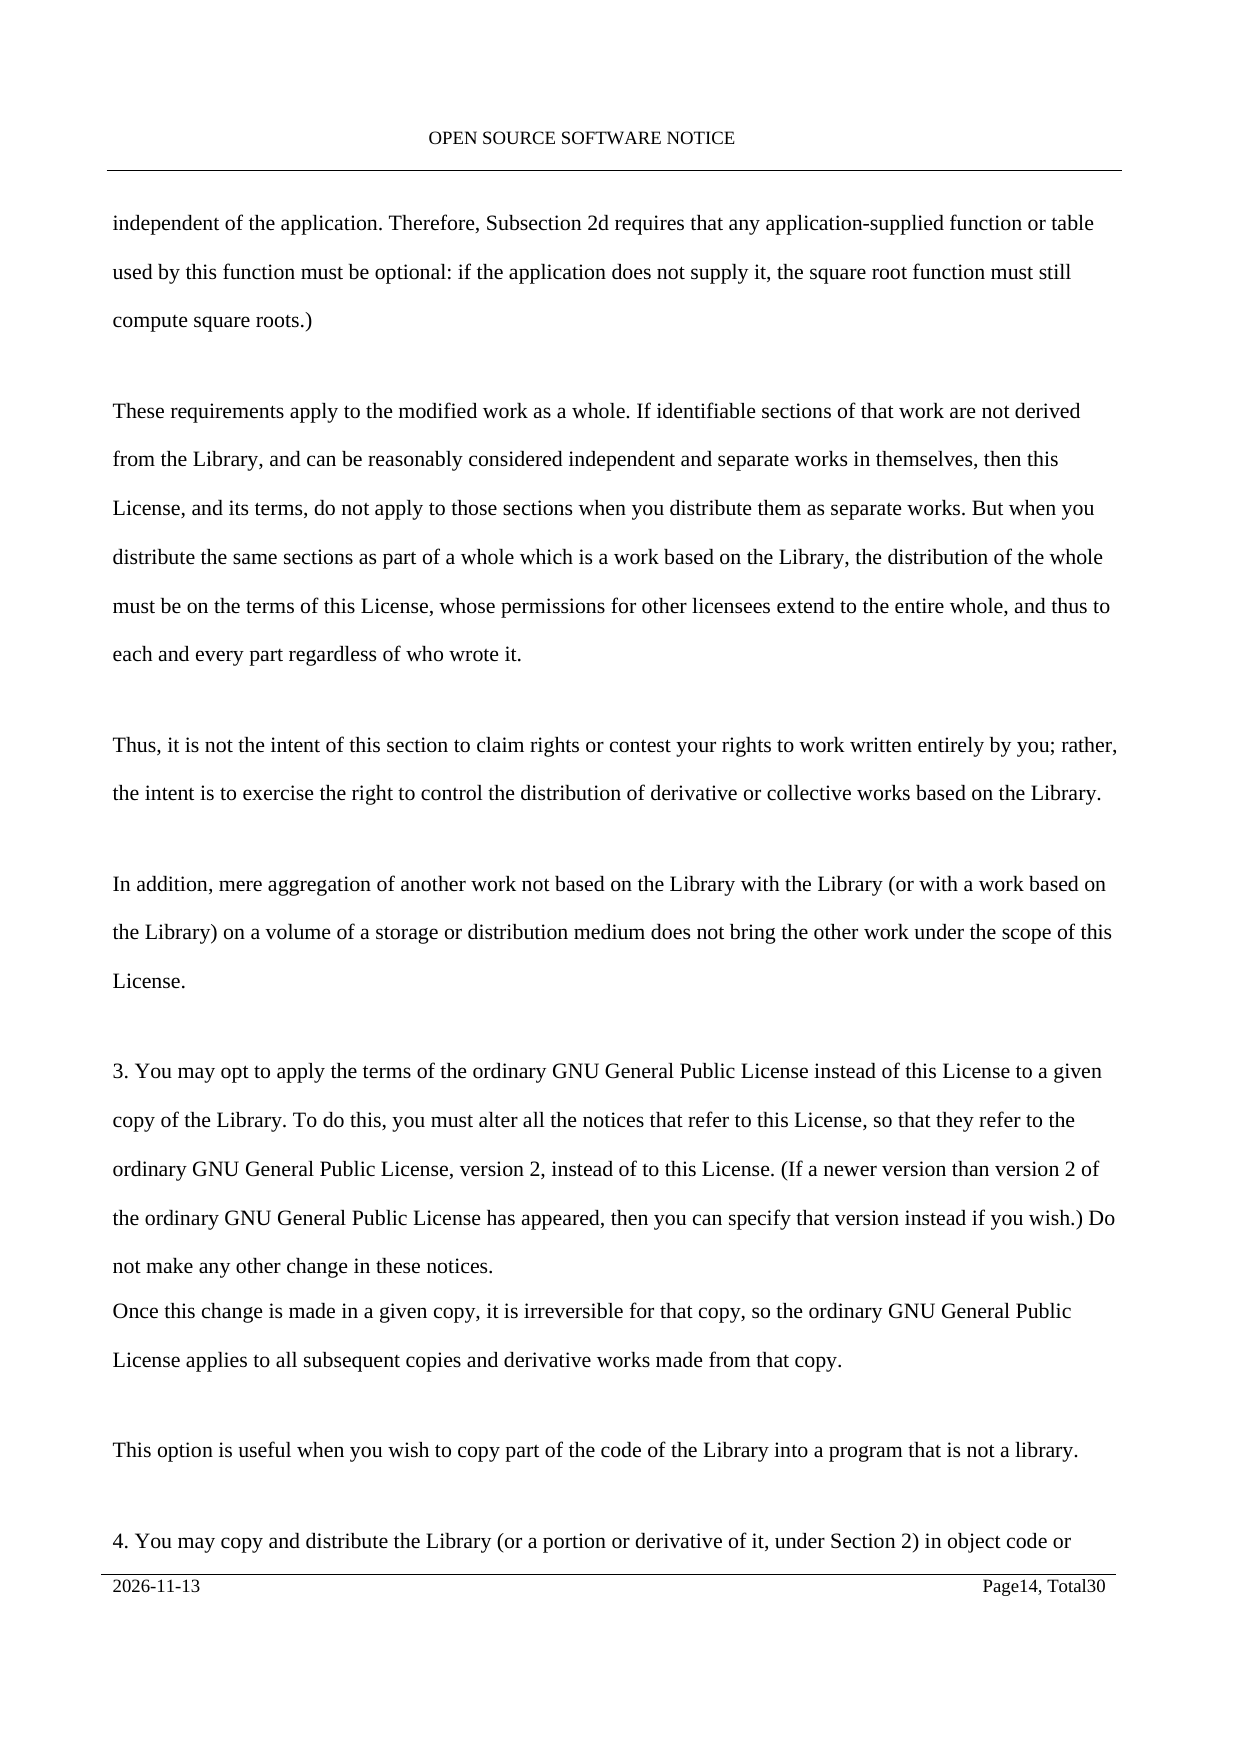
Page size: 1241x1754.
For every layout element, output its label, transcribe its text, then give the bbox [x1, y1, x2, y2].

text 3. You may opt to apply the terms of the ordinary GNU General Public License instead of this License to a given copy of the Library. To do this, you must alter all the notices that refer to this License, so that they refer to the ordinary GNU General Public License, version 2, instead of to this License. (If a newer version than version 2 of the ordinary GNU General Public License has appeared, then you can specify that version instead if you wish.) Do not make any other change in these notices. [112, 1055, 1128, 1282]
text This option is useful when you wish to copy part of the code of the Library into a program that is not a library. [112, 1434, 1128, 1466]
text Thus, it is not the intent of this section to claim rights or contest your rights to work written entirely by you; rather, the intent is to exercise the right to control the distribution of derivative or collective works based on the Library. [112, 728, 1128, 809]
text Once this change is made in a given copy, it is irreversible for that copy, so the ordinary GNU General Public License applies to all subsequent copies and derivative works made from that copy. [112, 1295, 1128, 1376]
text These requirements apply to the modified work as a whole. If identifiable sections of that work are not derived from the Library, and can be reasonably considered independent and separate works in themselves, then this License, and its terms, do not apply to those sections when you distribute them as separate works. But when you distribute the same sections as part of a whole which is a work based on the Library, the distribution of the whole must be on the terms of this License, whose permissions for other licensees extend to the entire whole, and thus to each and every part regardless of who wrote it. [112, 394, 1128, 670]
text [112, 206, 1128, 336]
text In addition, mere aggregation of another work not based on the Library with the Library (or with a work based on the Library) on a volume of a storage or distribution medium does not bring the other work under the scope of this License. [112, 867, 1128, 997]
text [112, 1524, 1128, 1556]
